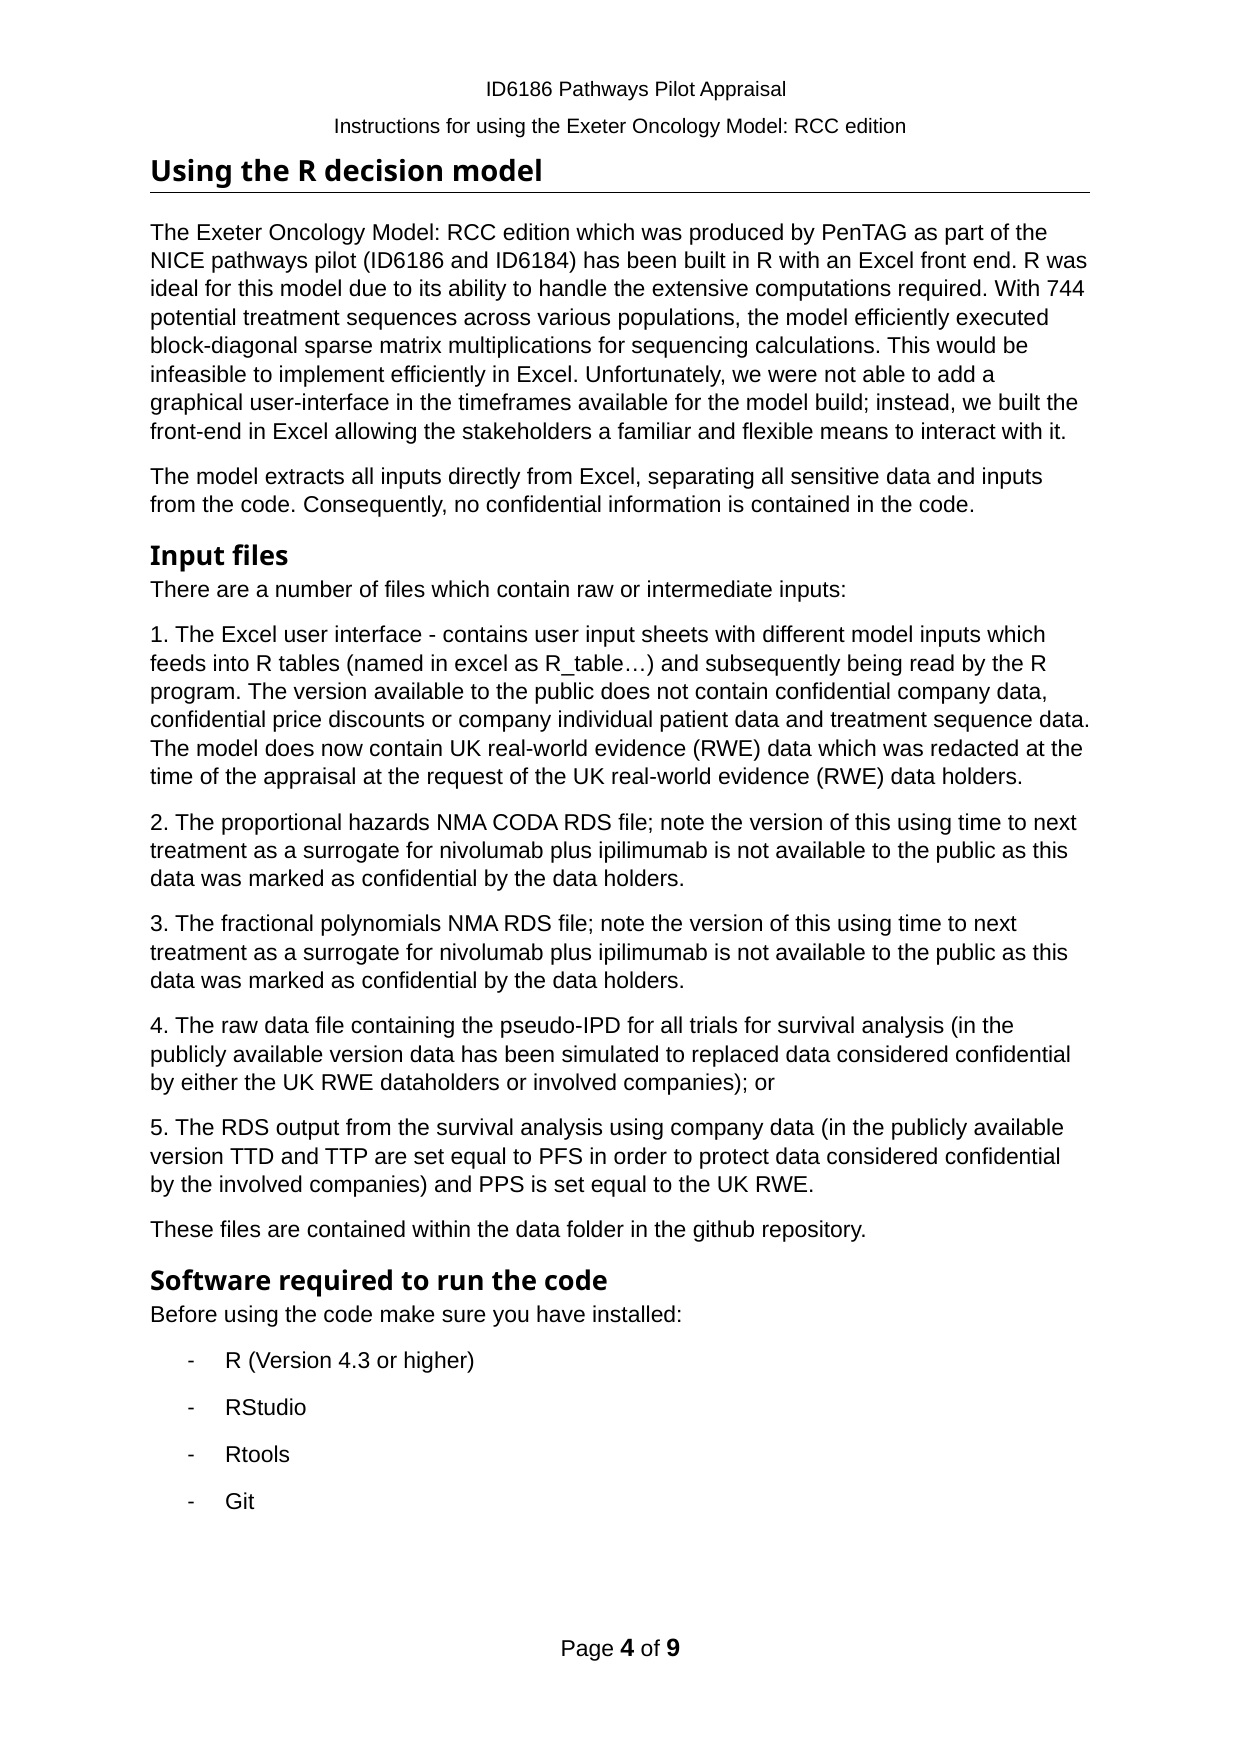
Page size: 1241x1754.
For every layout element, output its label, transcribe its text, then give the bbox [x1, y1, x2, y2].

list RStudio [187, 1393, 1090, 1421]
list Rtools [187, 1440, 1090, 1468]
text 4. The raw data file containing the pseudo-IPD for all trials for survival analysis (in the publicly available version data has been simulated to replaced data considered confidential by either the UK RWE dataholders or involved companies); or [150, 1012, 1090, 1096]
list Git [187, 1487, 1090, 1515]
text 1. The Excel user interface - contains user input sheets with different model inputs which feeds into R tables (named in excel as R_table…) and subsequently being read by the R program. The version available to the public does not contain confidential company data, confidential price discounts or company individual patient data and treatment sequence data. The model does now contain UK real-world evidence (RWE) data which was redacted at the time of the appraisal at the request of the UK real-world evidence (RWE) data holders. [150, 621, 1090, 790]
text 3. The fractional polynomials NMA RDS file; note the version of this using time to next treatment as a surrogate for nivolumab plus ipilimumab is not available to the public as this data was marked as confidential by the data holders. [150, 910, 1090, 994]
list R (Version 4.3 or higher) [187, 1346, 1090, 1374]
text 2. The proportional hazards NMA CODA RDS file; note the version of this using time to next treatment as a surrogate for nivolumab plus ipilimumab is not available to the public as this data was marked as confidential by the data holders. [150, 808, 1090, 892]
text Before using the code make sure you have installed: [150, 1301, 1090, 1328]
text These files are contained within the data folder in the github repository. [150, 1216, 1090, 1243]
text There are a number of files which contain raw or intermediate inputs: [150, 576, 1090, 602]
text 5. The RDS output from the survival analysis using company data (in the publicly available version TTD and TTP are set equal to PFS in order to protect data considered confidential by the involved companies) and PPS is set equal to the UK RWE. [150, 1114, 1090, 1198]
subtitle Input files [150, 536, 1090, 573]
subtitle Using the R decision model [150, 151, 1090, 192]
text The Exeter Oncology Model: RCC edition which was produced by PenTAG as part of the NICE pathways pilot (ID6186 and ID6184) has been built in R with an Excel front end. R was ideal for this model due to its ability to handle the extensive computations required. With 744 potential treatment sequences across various populations, the model efficiently executed block-diagonal sparse matrix multiplications for sequencing calculations. This would be infeasible to implement efficiently in Excel. Unfortunately, we were not able to add a graphical user-interface in the timeframes available for the model build; instead, we built the front-end in Excel allowing the stakeholders a familiar and flexible means to interact with it. [150, 218, 1090, 444]
text The model extracts all inputs directly from Excel, separating all sensitive data and inputs from the code. Consequently, no confidential information is contained in the code. [150, 463, 1090, 517]
subtitle Software required to run the code [150, 1261, 1090, 1298]
